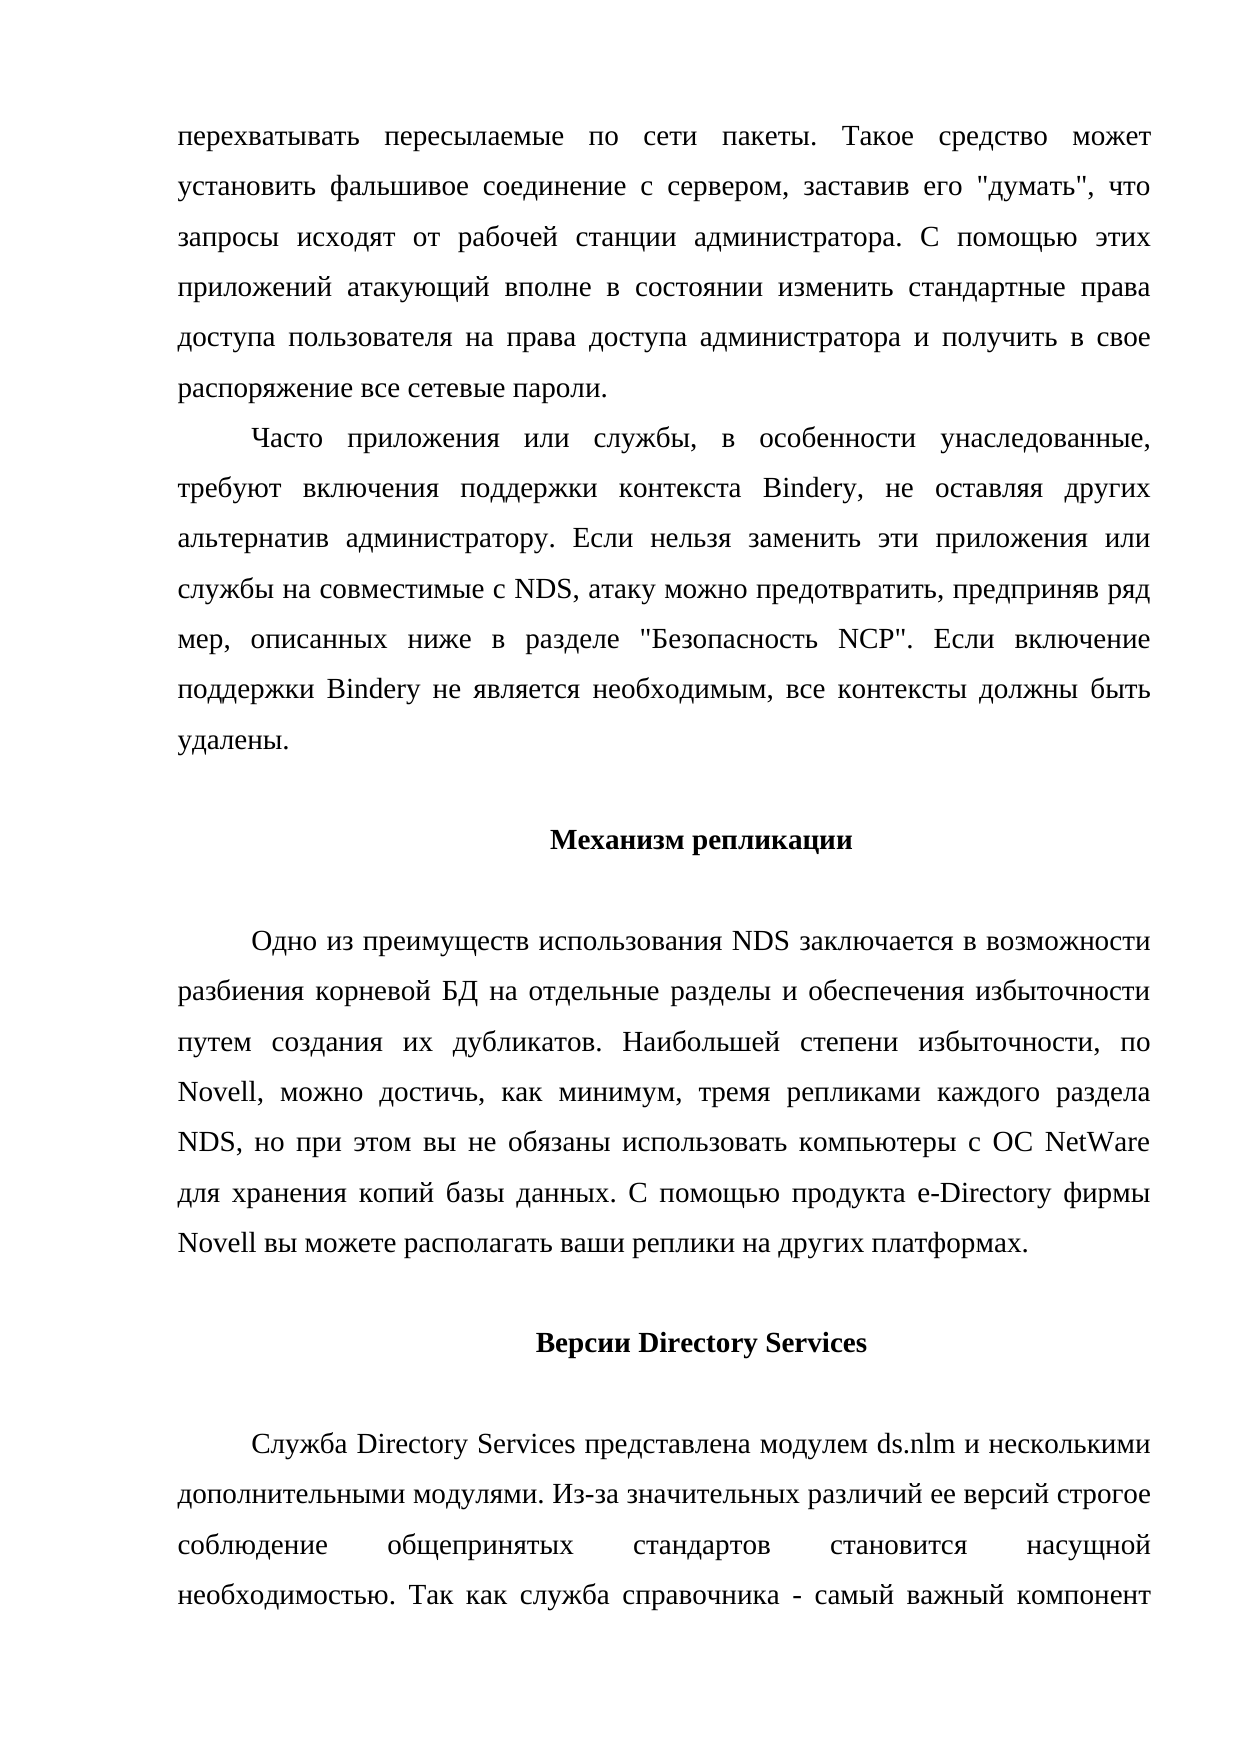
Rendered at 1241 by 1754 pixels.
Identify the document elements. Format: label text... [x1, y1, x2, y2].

text Одно из преимуществ использования NDS заключается в возможности разбиения корневой БД на отдельные разделы и обеспечения избыточности путем создания их дубликатов. Наибольшей степени избыточности, по Novell, можно достичь, как минимум, тремя репликами каждого раздела NDS, но при этом вы не обязаны использовать компьютеры с ОС NetWare для хранения копий базы данных. С помощью продукта e-Directory фирмы Novell вы можете располагать ваши реплики на других платформах. [177, 923, 1152, 1258]
text Версии Directory Services [177, 1326, 1152, 1359]
text Механизм репликации [177, 822, 1152, 856]
text Часто приложения или службы, в особенности унаследованные, требуют включения поддержки контекста Bindery, не оставляя других альтернатив администратору. Если нельзя заменить эти приложения или службы на совместимые с NDS, атаку можно предотвратить, предприняв ряд мер, описанных ниже в разделе "Безопасность NCP". Если включение поддержки Bindery не является необходимым, все контексты должны быть удалены. [177, 420, 1152, 755]
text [177, 118, 1152, 403]
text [177, 1426, 1152, 1611]
